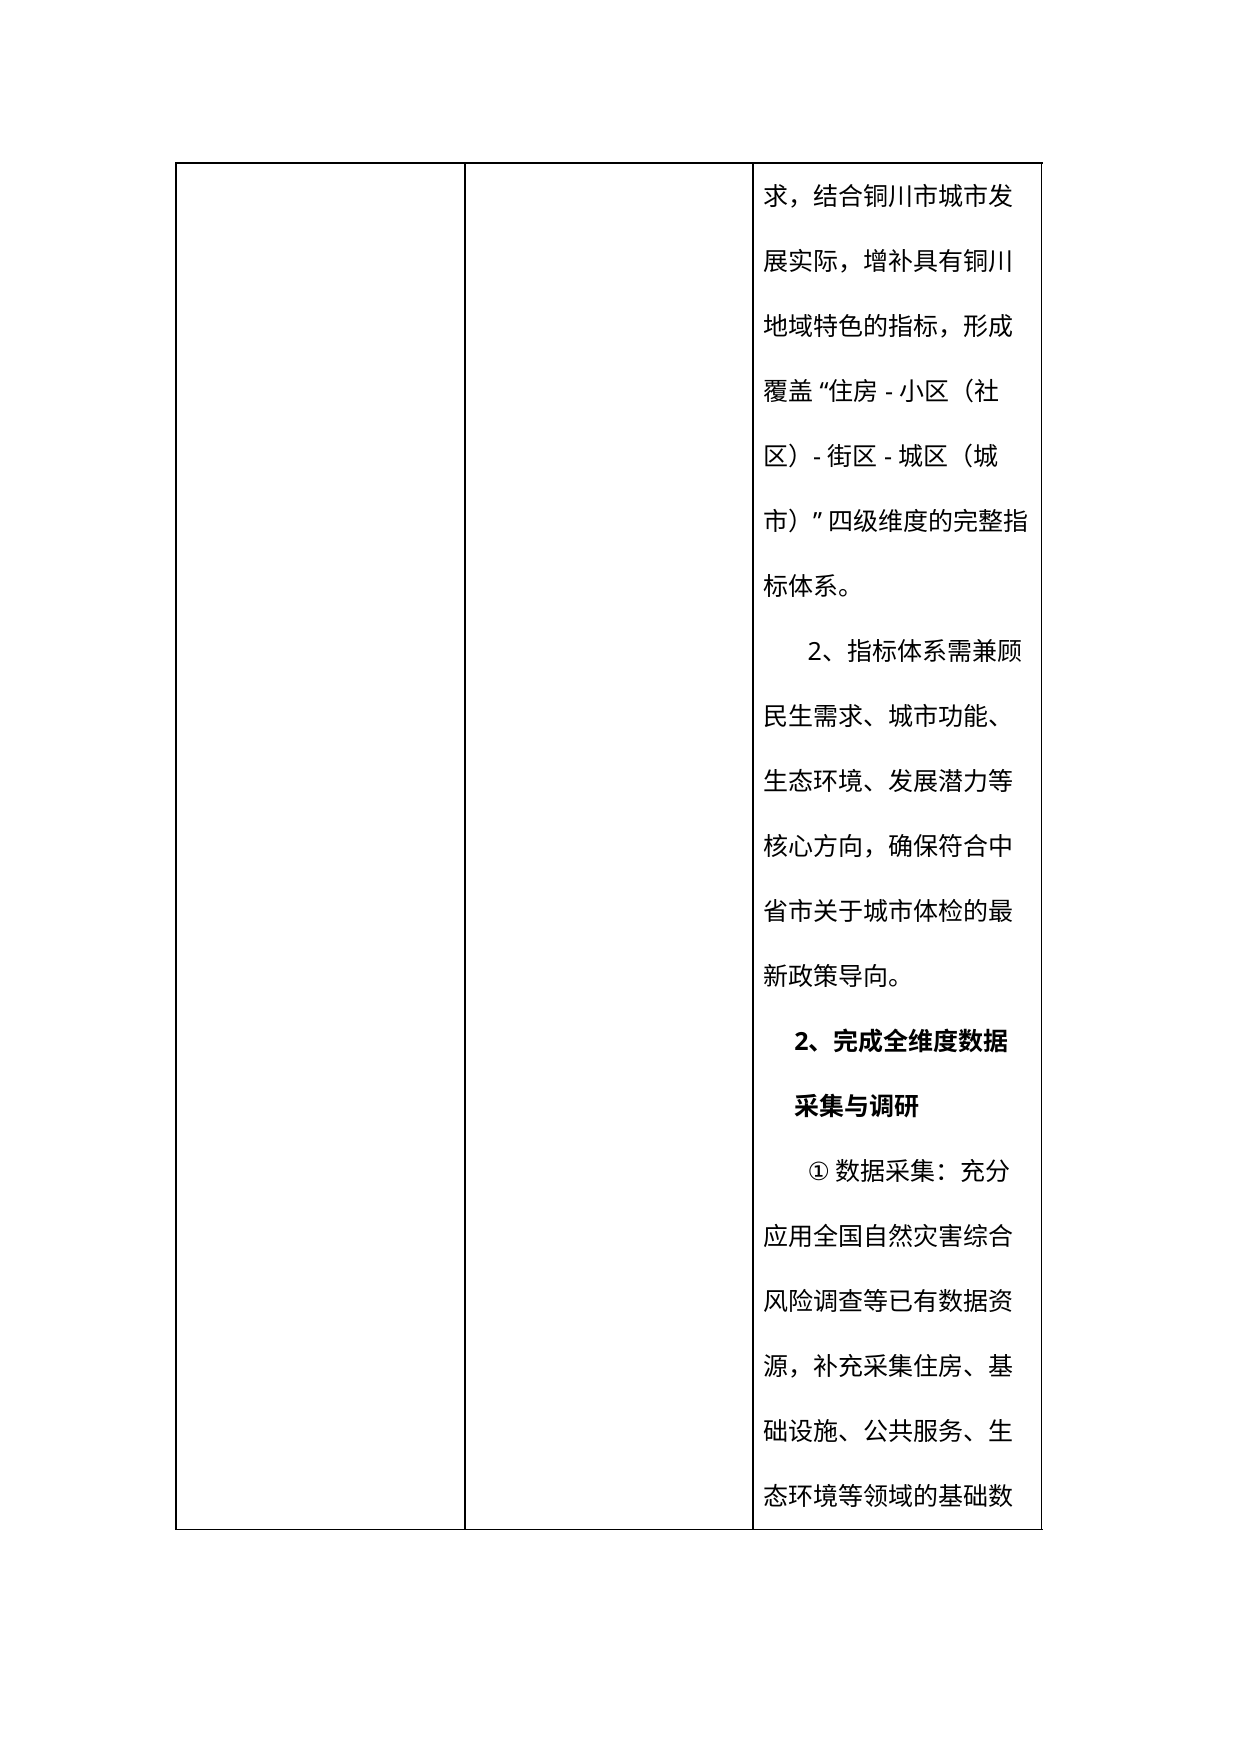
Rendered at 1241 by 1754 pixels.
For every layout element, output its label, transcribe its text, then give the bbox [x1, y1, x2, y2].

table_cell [754, 164, 1041, 1528]
table_cell 1 [177, 164, 464, 1528]
table_cell [466, 164, 752, 1528]
